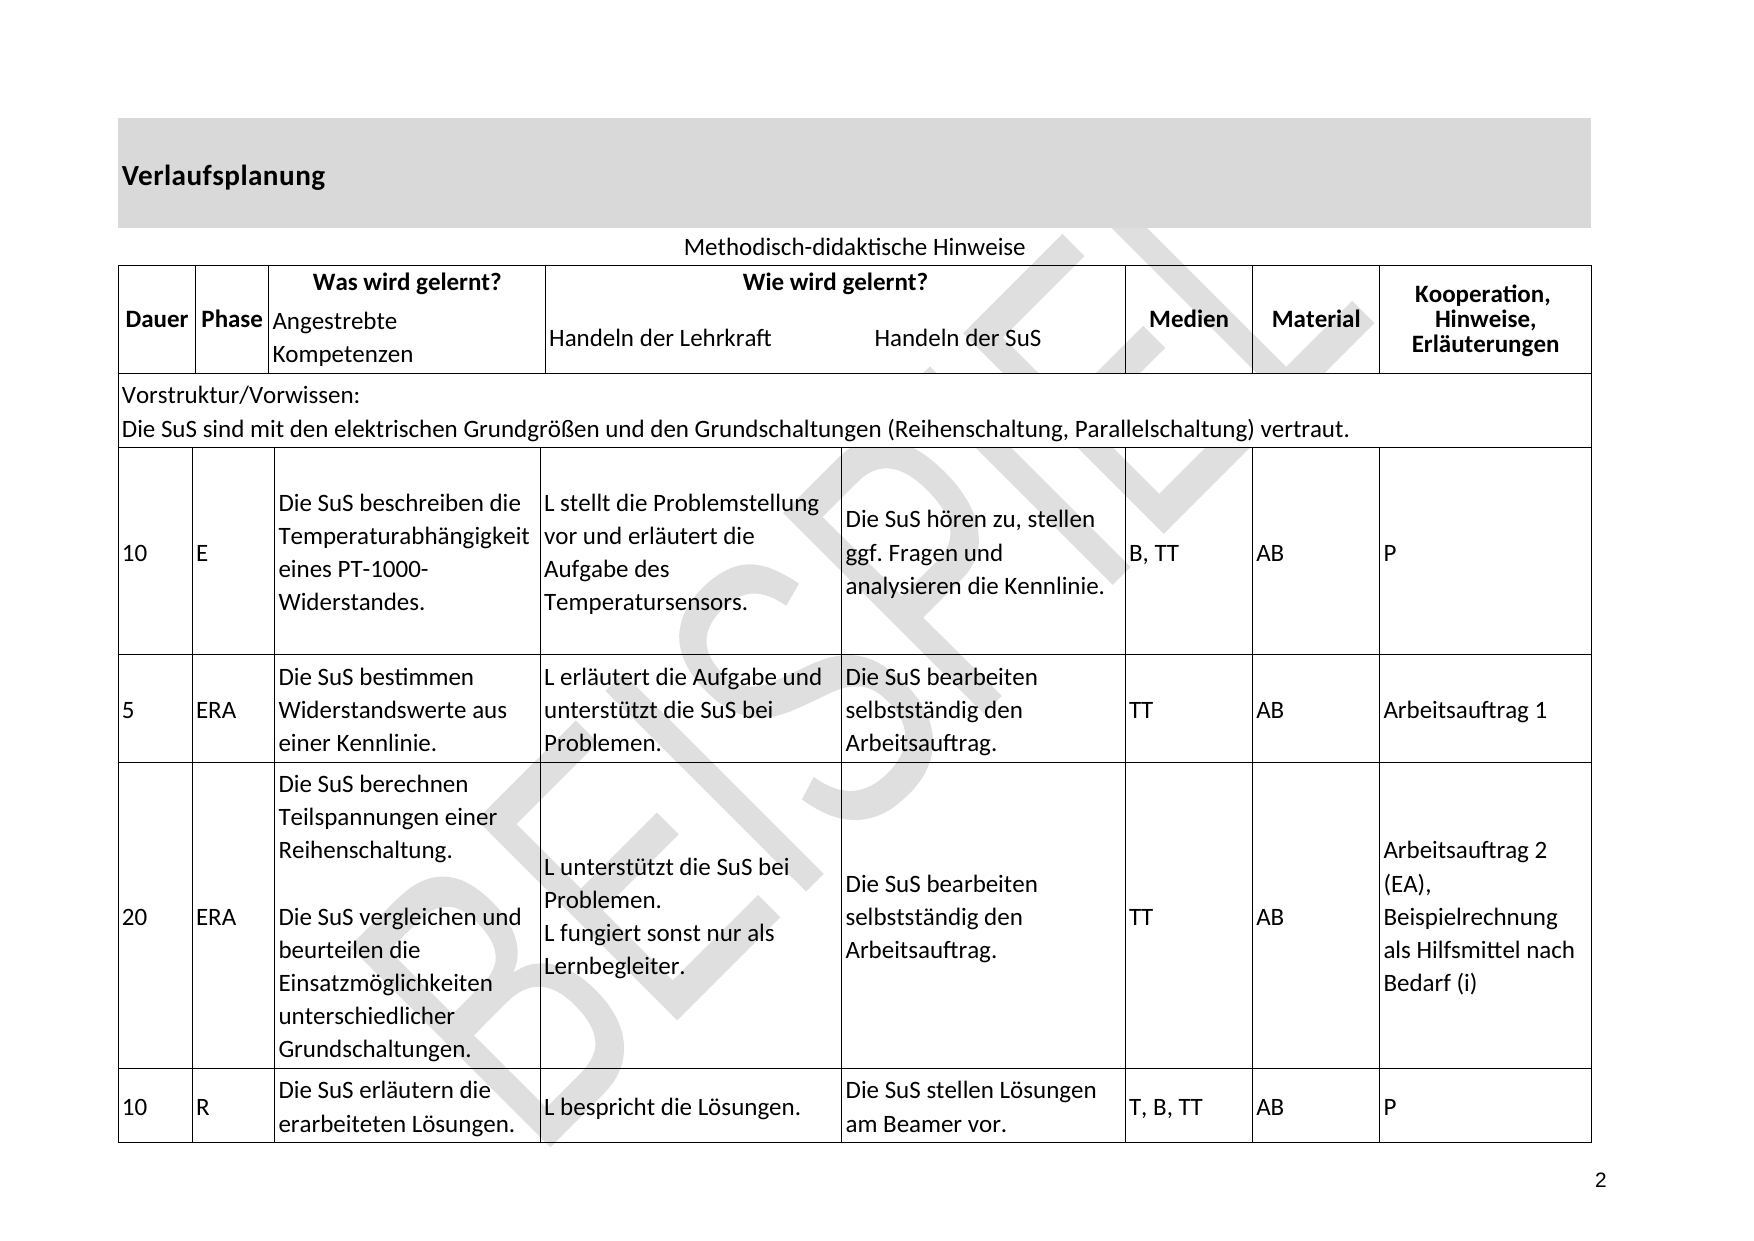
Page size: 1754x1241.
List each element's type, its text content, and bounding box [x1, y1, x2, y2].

table_cell 20 [119, 763, 192, 1068]
table_cell Material [1253, 266, 1379, 373]
table_cell Arbeitsauftrag 2 (EA), Beispielrechnung als Hilfsmittel nach Bedarf (i) [1380, 763, 1591, 1068]
table_cell 10 [119, 1069, 192, 1142]
table_cell Die SuS hören zu, stellen ggf. Fragen und analysieren die Kennlinie. [842, 448, 1125, 654]
table_cell Dauer [119, 266, 195, 373]
table_cell Vorstruktur/Vorwissen: Die SuS sind mit den elektrischen Grundgrößen und den Grundschaltungen (Reihenschaltung, Parallelschaltung) vertraut. [119, 374, 1591, 447]
table_cell L bespricht die Lösungen. [541, 1069, 841, 1142]
table_cell AB [1253, 655, 1379, 762]
table_cell Die SuS bearbeiten selbstständig den Arbeitsauftrag. [842, 655, 1125, 762]
table_cell Die SuS stellen Lösungen am Beamer vor. [842, 1069, 1125, 1142]
table_cell T, B, TT [1126, 1069, 1252, 1142]
table_cell AB [1253, 448, 1379, 654]
table_header Verlaufsplanung [118, 118, 1591, 228]
table_cell AB [1253, 1069, 1379, 1142]
table_cell R [193, 1069, 274, 1142]
table_cell Phase [196, 266, 268, 373]
table_cell L unterstützt die SuS bei Problemen. L fungiert sonst nur als Lernbegleiter. [541, 763, 841, 1068]
table_cell L stellt die Problemstellung vor und erläutert die Aufgabe des Temperatursensors. [541, 448, 841, 654]
table_cell AB [1253, 763, 1379, 1068]
table_cell 5 [119, 655, 192, 762]
table_cell Die SuS beschreiben die Temperaturabhängigkeit eines PT-1000-Widerstandes. [275, 448, 540, 654]
table_cell P [1380, 448, 1591, 654]
table_cell Kooperation, Hinweise, Erläuterungen [1380, 266, 1591, 373]
table_cell Die SuS berechnen Teilspannungen einer Reihenschaltung. Die SuS vergleichen und beurteilen die Einsatzmöglichkeiten unterschiedlicher Grundschaltungen. [275, 763, 540, 1068]
table_cell E [193, 448, 274, 654]
table_cell B, TT [1126, 448, 1252, 654]
table_cell Angestrebte Kompetenzen [269, 299, 545, 373]
table_cell 10 [119, 448, 192, 654]
table_cell Was wird gelernt? [269, 266, 545, 298]
table_cell Die SuS bearbeiten selbstständig den Arbeitsauftrag. [842, 763, 1125, 1068]
table_cell Arbeitsauftrag 1 [1380, 655, 1591, 762]
table_cell Die SuS bestimmen Widerstandswerte aus einer Kennlinie. [275, 655, 540, 762]
table_cell TT [1126, 655, 1252, 762]
table_cell Medien [1126, 266, 1252, 373]
table_cell Wie wird gelernt? [546, 266, 1125, 298]
table_cell L erläutert die Aufgabe und unterstützt die SuS bei Problemen. [541, 655, 841, 762]
table_cell Die SuS erläutern die erarbeiteten Lösungen. [275, 1069, 540, 1142]
table_cell Handeln der Lehrkraft [546, 299, 871, 373]
table_cell ERA [193, 655, 274, 762]
table_cell P [1380, 1069, 1591, 1142]
table_cell Handeln der SuS [871, 299, 1125, 373]
table_cell Methodisch-didaktische Hinweise [118, 228, 1591, 265]
table_cell TT [1126, 763, 1252, 1068]
table_cell ERA [193, 763, 274, 1068]
